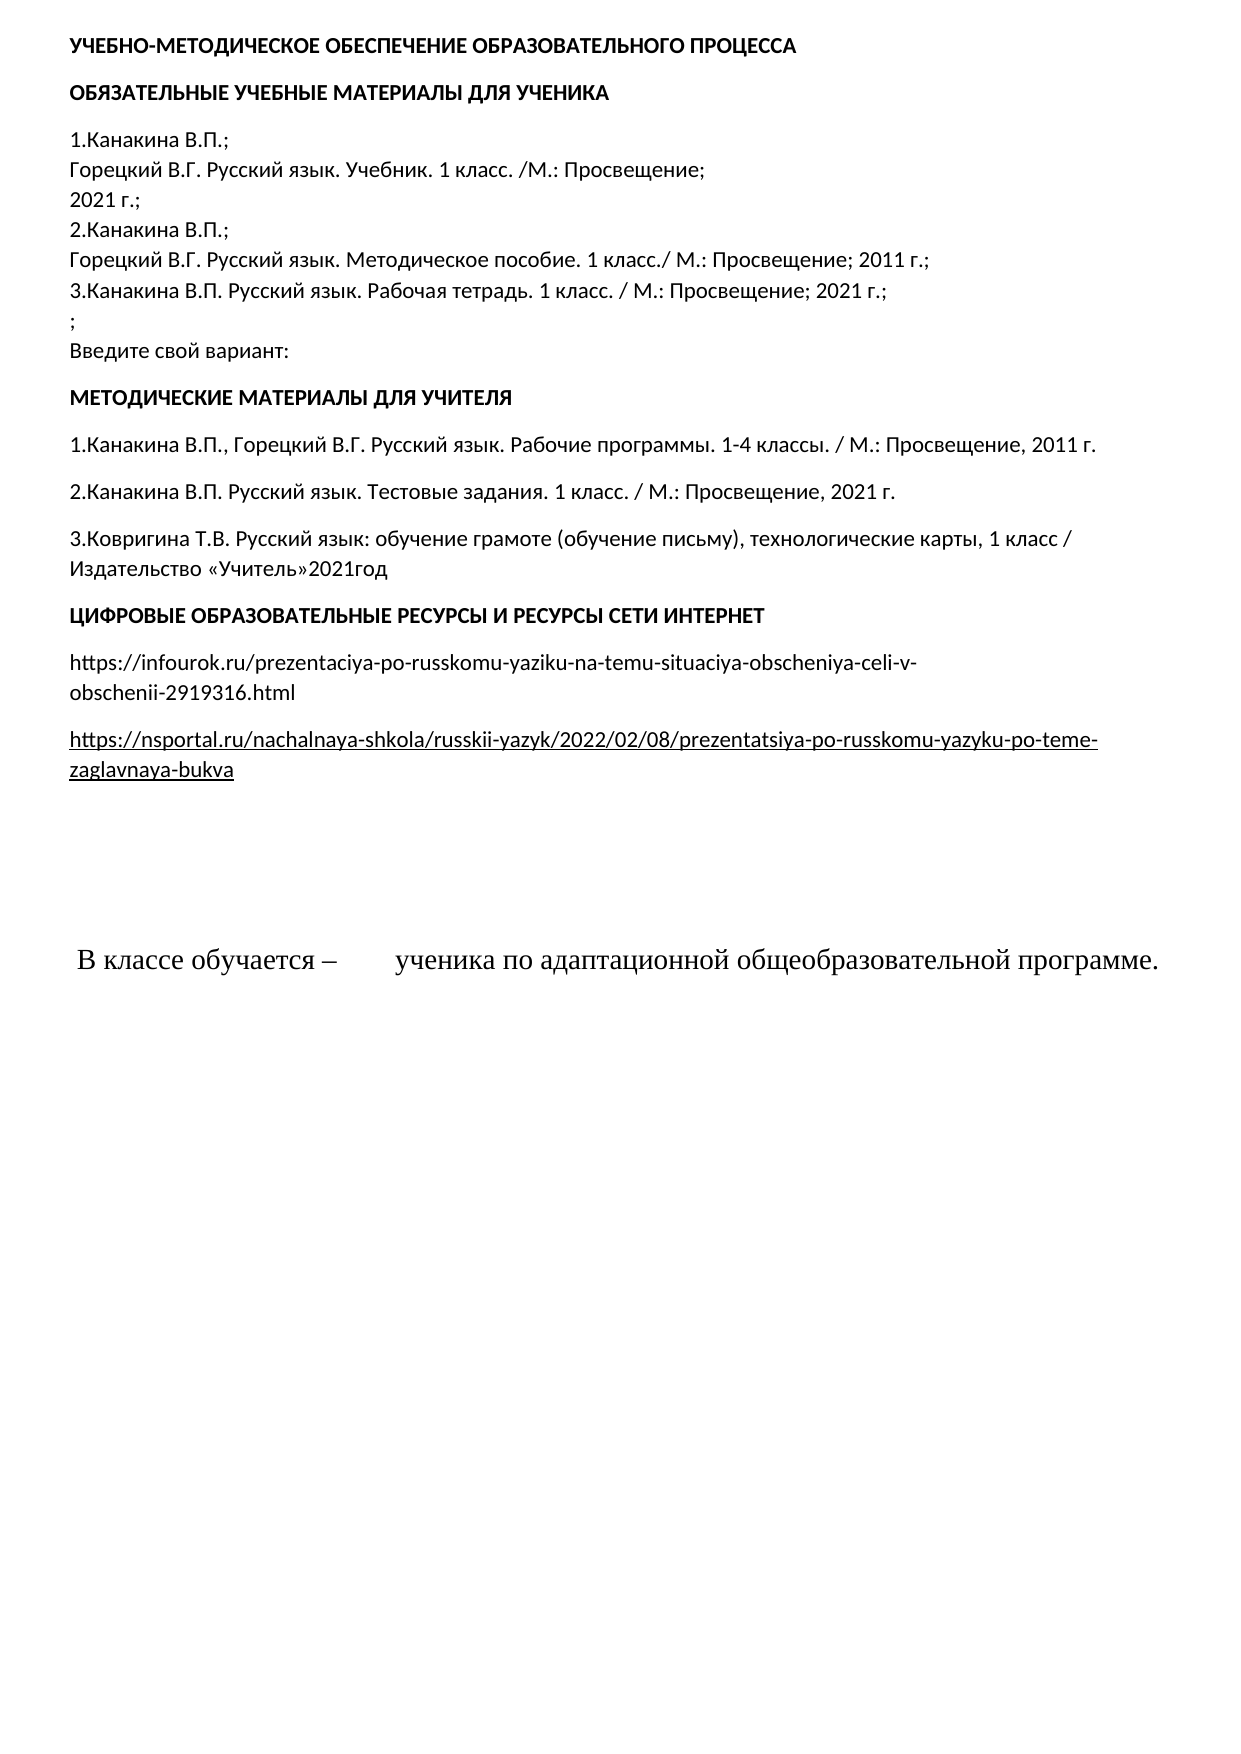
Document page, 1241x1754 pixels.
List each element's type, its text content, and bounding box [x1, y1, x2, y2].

text https://infourok.ru/prezentaciya-po-russkomu-yaziku-na-temu-situaciya-obscheniya-celi-v- obschenii-2919316.html [69, 648, 1172, 706]
text ЦИФРОВЫЕ ОБРАЗОВАТЕЛЬНЫЕ РЕСУРСЫ И РЕСУРСЫ СЕТИ ИНТЕРНЕТ [69, 601, 1172, 629]
text 1.Канакина В.П.; Горецкий В.Г. Русский язык. Учебник. 1 класс. /М.: Просвещение; 2021 г.; 2.Канакина В.П.; Горецкий В.Г. Русский язык. Методическое пособие. 1 класс./ М.: Просвещение; 2011 г.; 3.Канакина В.П. Русский язык. Рабочая тетрадь. 1 класс. / М.: Просвещение; 2021 г.; ; Введите свой вариант: [69, 125, 1172, 364]
text МЕТОДИЧЕСКИЕ МАТЕРИАЛЫ ДЛЯ УЧИТЕЛЯ [69, 383, 1172, 411]
text 2.Канакина В.П. Русский язык. Тестовые задания. 1 класс. / М.: Просвещение, 2021 г. [69, 477, 1172, 505]
text УЧЕБНО-МЕТОДИЧЕСКОЕ ОБЕСПЕЧЕНИЕ ОБРАЗОВАТЕЛЬНОГО ПРОЦЕССА [69, 31, 1172, 59]
text 1.Канакина В.П., Горецкий В.Г. Русский язык. Рабочие программы. 1-4 классы. / М.: Просвещение, 2011 г. [69, 430, 1172, 458]
text ОБЯЗАТЕЛЬНЫЕ УЧЕБНЫЕ МАТЕРИАЛЫ ДЛЯ УЧЕНИКА [69, 78, 1172, 106]
text 3.Ковригина Т.В. Русский язык: обучение грамоте (обучение письму), технологические карты, 1 класс / Издательство «Учитель»2021год [69, 524, 1172, 582]
text https://nsportal.ru/nachalnaya-shkola/russkii-yazyk/2022/02/08/prezentatsiya-po-russkomu-yazyku-po-teme-zaglavnaya-bukva [69, 725, 1172, 783]
text В классе обучается – ученика по адаптационной общеобразовательной программе. [69, 942, 1172, 976]
